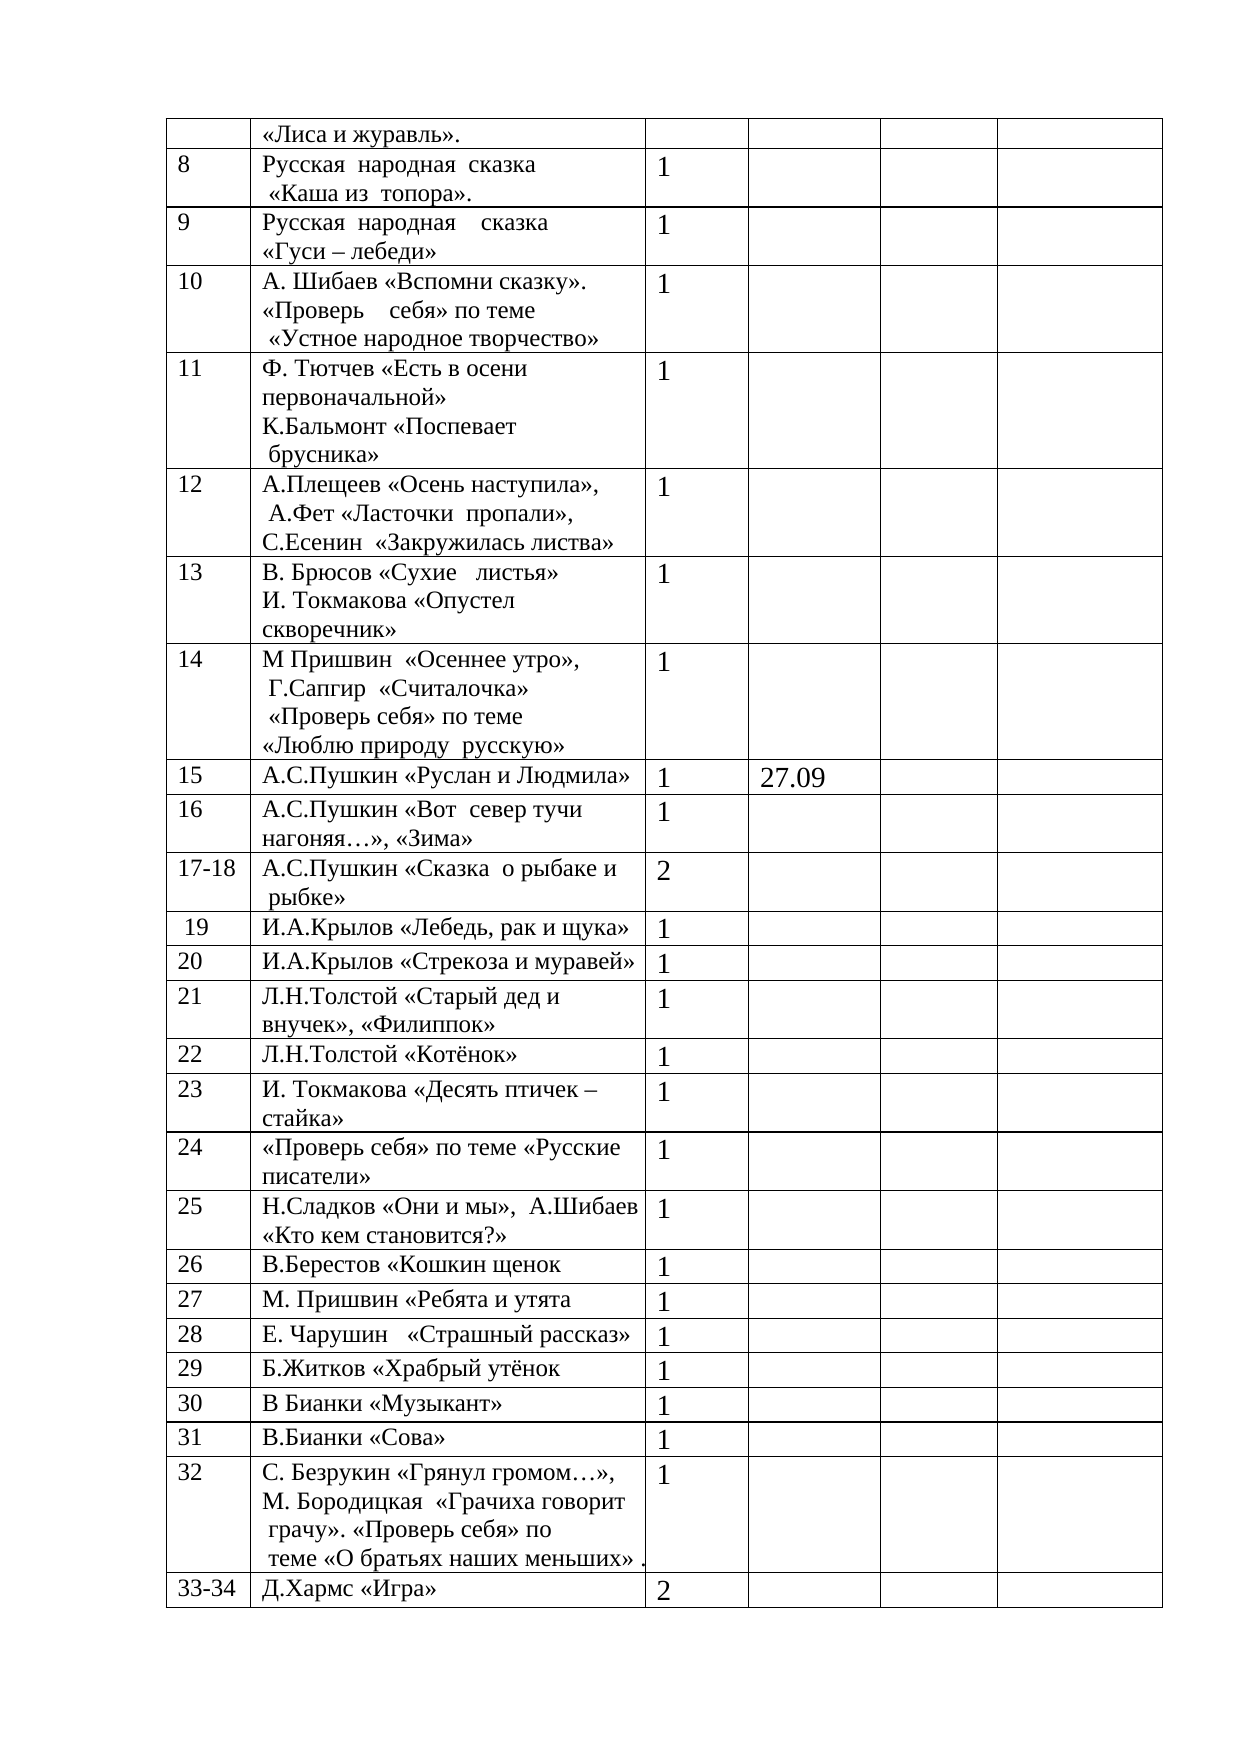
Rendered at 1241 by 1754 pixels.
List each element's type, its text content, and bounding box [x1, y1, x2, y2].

table_cell [749, 149, 880, 206]
table_cell 1 [646, 644, 748, 759]
table_cell А.Плещеев «Осень наступила», А.Фет «Ласточки пропали», С.Есенин «Закружилась листва» [251, 469, 645, 556]
table_cell [749, 119, 880, 148]
table_cell [749, 1573, 880, 1607]
table_cell [749, 1457, 880, 1572]
table_cell [881, 912, 997, 945]
table_cell [881, 853, 997, 911]
table_cell [998, 853, 1162, 911]
table_cell 23 [167, 1074, 250, 1131]
table_cell М. Пришвин «Ребята и утята [251, 1284, 645, 1318]
table_cell 1 [646, 1284, 748, 1318]
table_cell [881, 1457, 997, 1572]
table_cell 11 [167, 353, 250, 468]
table_cell 33-34 [167, 1573, 250, 1607]
table_cell [998, 1250, 1162, 1283]
table_cell [881, 1423, 997, 1456]
table_cell И.А.Крылов «Лебедь, рак и щука» [251, 912, 645, 945]
table_cell [998, 1388, 1162, 1421]
table_cell [998, 1074, 1162, 1131]
table_cell [749, 353, 880, 468]
table_cell 1 [646, 1353, 748, 1387]
table_cell [881, 1191, 997, 1248]
table_cell А.С.Пушкин «Вот север тучи нагоняя…», «Зима» [251, 795, 645, 852]
table_cell 9 [167, 208, 250, 265]
table_cell И.А.Крылов «Стрекоза и муравей» [251, 946, 645, 980]
table_cell В.Бианки «Сова» [251, 1423, 645, 1456]
table_cell 1 [646, 208, 748, 265]
table_cell [881, 1133, 997, 1190]
table_cell 13 [167, 557, 250, 643]
table_cell Русская народная сказка «Каша из топора». [251, 149, 645, 206]
table_cell [881, 1284, 997, 1318]
table_cell 1 [646, 1133, 748, 1190]
table_cell [749, 1388, 880, 1421]
table_cell А. Шибаев «Вспомни сказку». «Проверь себя» по теме «Устное народное творчество» [251, 266, 645, 352]
table_cell 1 [646, 469, 748, 556]
table_cell [881, 1573, 997, 1607]
table_cell [749, 1319, 880, 1352]
table_cell [881, 266, 997, 352]
table_cell [881, 557, 997, 643]
table_cell Л.Н.Толстой «Старый дед и внучек», «Филиппок» [251, 981, 645, 1038]
table_cell [749, 1133, 880, 1190]
table_cell 29 [167, 1353, 250, 1387]
table_cell 1 [646, 557, 748, 643]
table_cell 32 [167, 1457, 250, 1572]
table_cell 2 [646, 853, 748, 911]
table_cell В. Брюсов «Сухие листья» И. Токмакова «Опустел скворечник» [251, 557, 645, 643]
table_cell 20 [167, 946, 250, 980]
table_cell 21 [167, 981, 250, 1038]
table_cell [998, 208, 1162, 265]
table_cell [881, 1353, 997, 1387]
table_cell 8 [167, 149, 250, 206]
table_cell 1 [646, 1319, 748, 1352]
table_cell М Пришвин «Осеннее утро», Г.Сапгир «Считалочка» «Проверь себя» по теме «Люблю природу русскую» [251, 644, 645, 759]
table_cell Д.Хармс «Игра» [251, 1573, 645, 1607]
table_cell 26 [167, 1250, 250, 1283]
table_cell [998, 644, 1162, 759]
table_cell 1 [646, 795, 748, 852]
table_cell [998, 557, 1162, 643]
table_cell [998, 1353, 1162, 1387]
table_cell 1 [646, 912, 748, 945]
table_cell [749, 644, 880, 759]
table_cell 16 [167, 795, 250, 852]
table_cell 1 [646, 266, 748, 352]
table_cell 1 [646, 946, 748, 980]
table_cell 30 [167, 1388, 250, 1421]
table_cell [998, 946, 1162, 980]
table_cell Б.Житков «Храбрый утёнок [251, 1353, 645, 1387]
table_cell [998, 1284, 1162, 1318]
table_cell [749, 1250, 880, 1283]
table_cell [749, 469, 880, 556]
table_cell [881, 981, 997, 1038]
table_cell [881, 1388, 997, 1421]
table_cell 1 [646, 119, 748, 148]
table_cell 28 [167, 1319, 250, 1352]
table_cell [881, 119, 997, 148]
table_cell [749, 1039, 880, 1073]
table_cell 1 [646, 1074, 748, 1131]
table_cell Л.Н.Толстой «Котёнок» [251, 1039, 645, 1073]
table_cell 1 [646, 353, 748, 468]
table_cell [998, 760, 1162, 793]
table_cell [998, 1191, 1162, 1248]
table_cell [881, 353, 997, 468]
table_cell 14 [167, 644, 250, 759]
table_cell [998, 912, 1162, 945]
table_cell [881, 644, 997, 759]
table_cell Н.Сладков «Они и мы», А.Шибаев «Кто кем становится?» [251, 1191, 645, 1248]
table_cell А.С.Пушкин «Руслан и Людмила» [251, 760, 645, 793]
table_cell 22 [167, 1039, 250, 1073]
table_cell [749, 266, 880, 352]
table_cell [998, 353, 1162, 468]
table_cell [998, 1573, 1162, 1607]
table_cell [881, 1250, 997, 1283]
table_cell [881, 469, 997, 556]
table_cell [749, 912, 880, 945]
table_cell [998, 981, 1162, 1038]
table_cell В.Берестов «Кошкин щенок [251, 1250, 645, 1283]
table_cell [881, 1319, 997, 1352]
table_cell А.С.Пушкин «Сказка о рыбаке и рыбке» [251, 853, 645, 911]
table_cell «Проверь себя» по теме «Русские писатели» [251, 1133, 645, 1190]
table_cell [881, 946, 997, 980]
table_cell [881, 1039, 997, 1073]
table_cell 31 [167, 1423, 250, 1456]
table_cell 12 [167, 469, 250, 556]
table_cell [881, 760, 997, 793]
table_cell И. Токмакова «Десять птичек – стайка» [251, 1074, 645, 1131]
table_cell 19 [167, 912, 250, 945]
table_cell 1 [646, 1388, 748, 1421]
table_cell 25 [167, 1191, 250, 1248]
table_cell [998, 149, 1162, 206]
table_cell [998, 1039, 1162, 1073]
table_cell 15 [167, 760, 250, 793]
table_cell [749, 208, 880, 265]
table_cell [881, 149, 997, 206]
table_cell 10 [167, 266, 250, 352]
table_cell [749, 557, 880, 643]
table_cell 1 [646, 1250, 748, 1283]
table_cell [998, 469, 1162, 556]
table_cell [251, 119, 645, 148]
table_cell [998, 795, 1162, 852]
table_cell 1 [646, 981, 748, 1038]
table_cell 1 [646, 1191, 748, 1248]
table_cell Русская народная сказка «Гуси – лебеди» [251, 208, 645, 265]
table_cell 27 [167, 1284, 250, 1318]
table_cell [998, 1457, 1162, 1572]
table_cell [749, 1191, 880, 1248]
table_cell 1 [646, 1039, 748, 1073]
table_cell [749, 1423, 880, 1456]
table_cell [998, 1133, 1162, 1190]
table_cell [749, 1353, 880, 1387]
table_cell Ф. Тютчев «Есть в осени первоначальной» К.Бальмонт «Поспевает брусника» [251, 353, 645, 468]
table_cell С. Безрукин «Грянул громом…», М. Бородицкая «Грачиха говорит грачу». «Проверь себя» по теме «О братьях наших меньших» . [251, 1457, 645, 1572]
table_cell 17-18 [167, 853, 250, 911]
table_cell [881, 1074, 997, 1131]
table_cell [749, 1284, 880, 1318]
table_cell 24 [167, 1133, 250, 1190]
table_cell [998, 266, 1162, 352]
table_cell [998, 119, 1162, 148]
table_cell В Бианки «Музыкант» [251, 1388, 645, 1421]
table_cell 1 [646, 1457, 748, 1572]
table_cell 2 [646, 1573, 748, 1607]
table_cell 1 [646, 149, 748, 206]
table_cell [749, 795, 880, 852]
table_cell 7 [167, 119, 250, 148]
table_cell 1 [646, 1423, 748, 1456]
table_cell Е. Чарушин «Страшный рассказ» [251, 1319, 645, 1352]
table_cell [749, 853, 880, 911]
table_cell 27.09 [749, 760, 880, 793]
table_cell [749, 946, 880, 980]
table_cell [881, 208, 997, 265]
table_cell 1 [646, 760, 748, 793]
table_cell [881, 795, 997, 852]
table_cell [998, 1423, 1162, 1456]
table_cell [749, 1074, 880, 1131]
table_cell [749, 981, 880, 1038]
table_cell [998, 1319, 1162, 1352]
